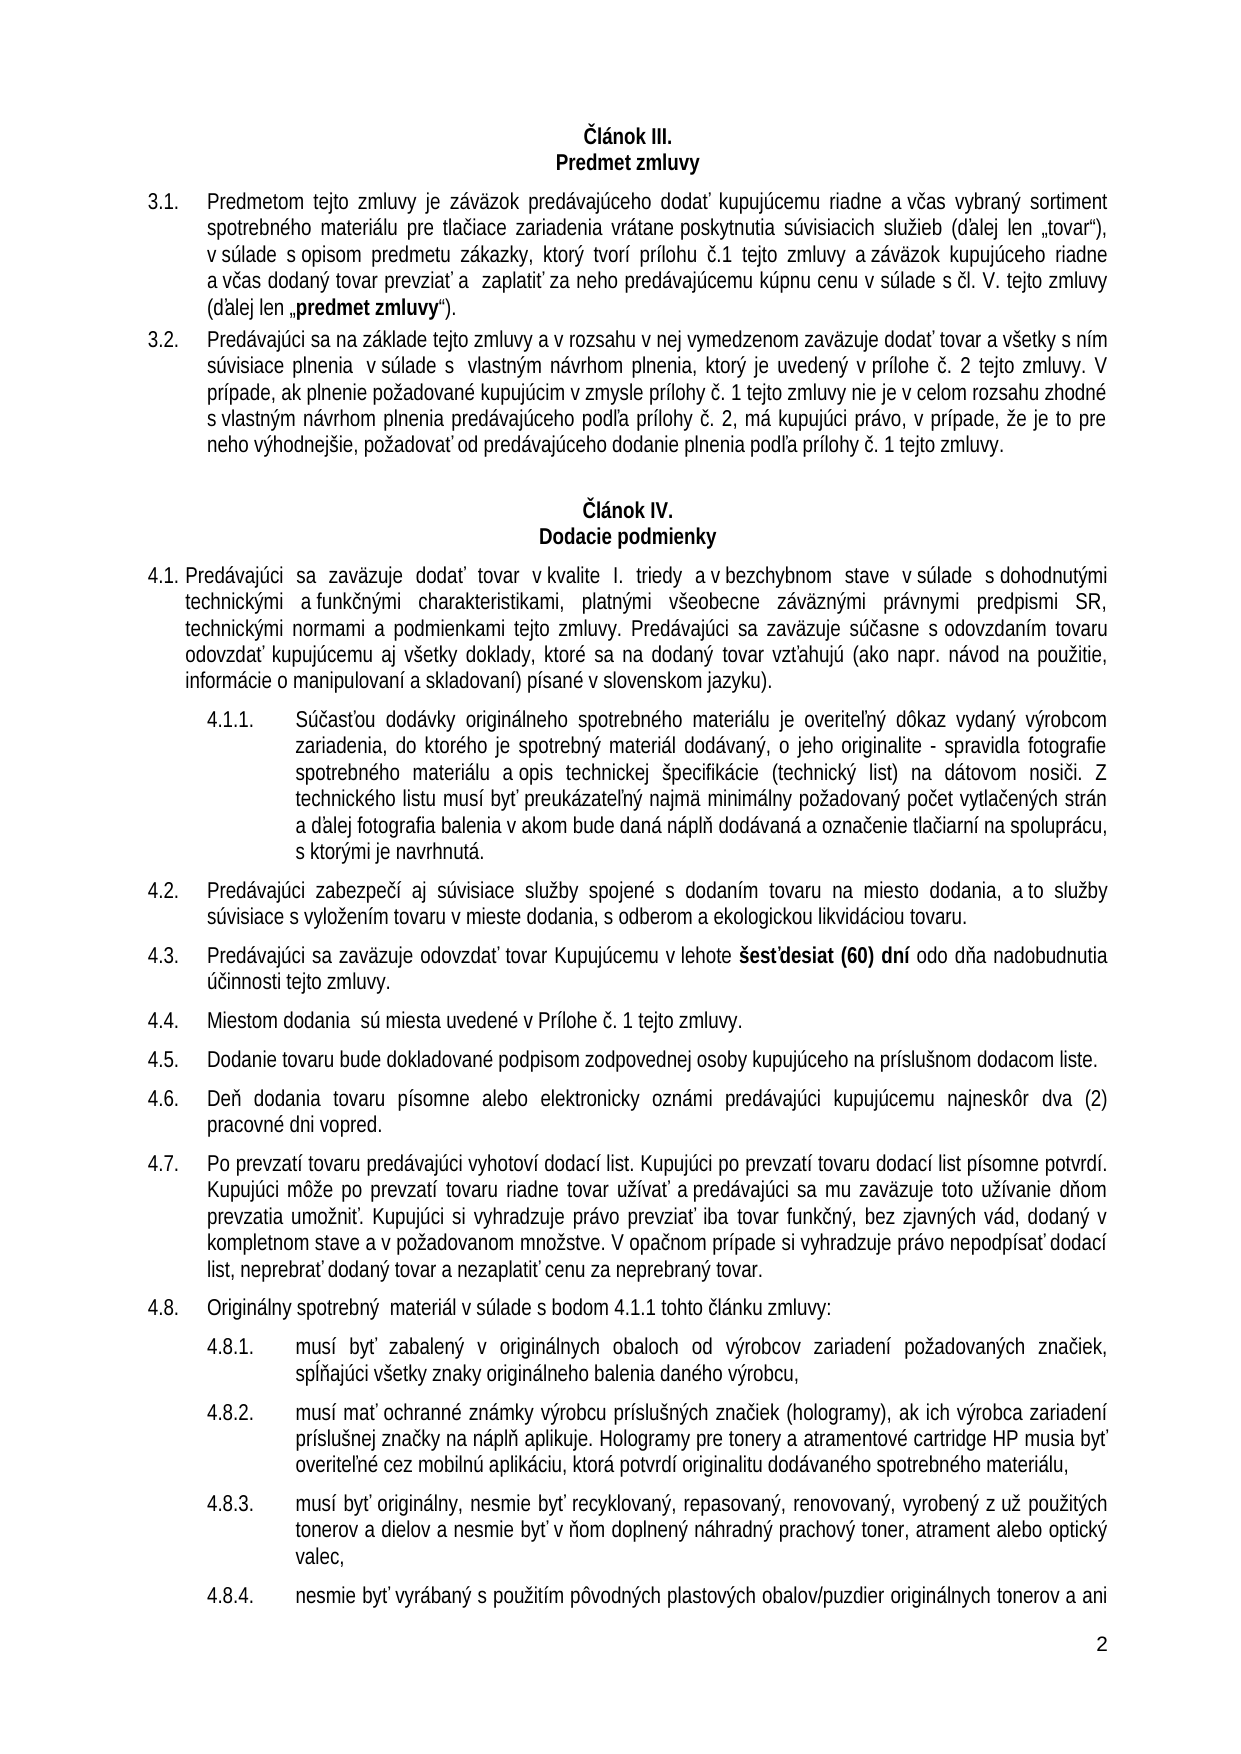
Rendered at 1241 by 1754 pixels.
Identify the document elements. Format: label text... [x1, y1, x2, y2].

text Článok IV. [148, 497, 1107, 523]
list Originálny spotrebný materiál v súlade s bodom 4.1.1 tohto článku zmluvy: [148, 1294, 1107, 1321]
list Predávajúci zabezpečí aj súvisiace služby spojené s dodaním tovaru na miesto dodania, a to služby súvisiace s vyložením tovaru v mieste dodania, s odberom a ekologickou likvidáciou tovaru. [148, 877, 1107, 929]
list Deň dodania tovaru písomne alebo elektronicky oznámi predávajúci kupujúcemu najneskôr dva (2) pracovné dni vopred. [148, 1085, 1107, 1138]
list Predmetom tejto zmluvy je záväzok predávajúceho dodať kupujúcemu riadne a včas vybraný sortiment spotrebného materiálu pre tlačiace zariadenia vrátane poskytnutia súvisiacich služieb (ďalej len „tovar“), v súlade s opisom predmetu zákazky, ktorý tvorí prílohu č.1 tejto zmluvy a záväzok kupujúceho riadne a včas dodaný tovar prevziať a zaplatiť za neho predávajúcemu kúpnu cenu v súlade s čl. V. tejto zmluvy (ďalej len „predmet zmluvy“). [148, 188, 1107, 320]
list Predávajúci sa zaväzuje odovzdať tovar Kupujúcemu v lehote šesťdesiat (60) dní odo dňa nadobudnutia účinnosti tejto zmluvy. [148, 942, 1107, 995]
list musí byť zabalený v originálnych obaloch od výrobcov zariadení požadovaných značiek, spĺňajúci všetky znaky originálneho balenia daného výrobcu, [207, 1333, 1107, 1386]
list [207, 1582, 1107, 1608]
list Miestom dodania sú miesta uvedené v Prílohe č. 1 tejto zmluvy. [148, 1007, 1107, 1033]
text Predmet zmluvy [148, 149, 1107, 176]
list musí byť originálny, nesmie byť recyklovaný, repasovaný, renovovaný, vyrobený z už použitých tonerov a dielov a nesmie byť v ňom doplnený náhradný prachový toner, atrament alebo optický valec, [207, 1490, 1107, 1569]
list Súčasťou dodávky originálneho spotrebného materiálu je overiteľný dôkaz vydaný výrobcom zariadenia, do ktorého je spotrebný materiál dodávaný, o jeho originalite - spravidla fotografie spotrebného materiálu a opis technickej špecifikácie (technický list) na dátovom nosiči. Z technického listu musí byť preukázateľný najmä minimálny požadovaný počet vytlačených strán a ďalej fotografia balenia v akom bude daná náplň dodávaná a označenie tlačiarní na spoluprácu, s ktorými je navrhnutá. [207, 706, 1107, 864]
list Predávajúci sa na základe tejto zmluvy a v rozsahu v nej vymedzenom zaväzuje dodať tovar a všetky s ním súvisiace plnenia v súlade s vlastným návrhom plnenia, ktorý je uvedený v prílohe č. 2 tejto zmluvy. V prípade, ak plnenie požadované kupujúcim v zmysle prílohy č. 1 tejto zmluvy nie je v celom rozsahu zhodné s vlastným návrhom plnenia predávajúceho podľa prílohy č. 2, má kupujúci právo, v prípade, že je to pre neho výhodnejšie, požadovať od predávajúceho dodanie plnenia podľa prílohy č. 1 tejto zmluvy. [148, 326, 1107, 458]
text Článok III. [148, 123, 1107, 149]
list Predávajúci sa zaväzuje dodať tovar v kvalite I. triedy a v bezchybnom stave v súlade s dohodnutými technickými a funkčnými charakteristikami, platnými všeobecne záväznými právnymi predpismi SR, technickými normami a podmienkami tejto zmluvy. Predávajúci sa zaväzuje súčasne s odovzdaním tovaru odovzdať kupujúcemu aj všetky doklady, ktoré sa na dodaný tovar vzťahujú (ako napr. návod na použitie, informácie o manipulovaní a skladovaní) písané v slovenskom jazyku). [148, 562, 1107, 694]
list Dodanie tovaru bude dokladované podpisom zodpovednej osoby kupujúceho na príslušnom dodacom liste. [148, 1046, 1107, 1072]
list musí mať ochranné známky výrobcu príslušných značiek (hologramy), ak ich výrobca zariadení príslušnej značky na náplň aplikuje. Hologramy pre tonery a atramentové cartridge HP musia byť overiteľné cez mobilnú aplikáciu, ktorá potvrdí originalitu dodávaného spotrebného materiálu, [207, 1398, 1107, 1477]
text Dodacie podmienky [148, 523, 1107, 549]
list Po prevzatí tovaru predávajúci vyhotoví dodací list. Kupujúci po prevzatí tovaru dodací list písomne potvrdí. Kupujúci môže po prevzatí tovaru riadne tovar užívať a predávajúci sa mu zaväzuje toto užívanie dňom prevzatia umožniť. Kupujúci si vyhradzuje právo prevziať iba tovar funkčný, bez zjavných vád, dodaný v kompletnom stave a v požadovanom množstve. V opačnom prípade si vyhradzuje právo nepodpísať dodací list, neprebrať dodaný tovar a nezaplatiť cenu za neprebraný tovar. [148, 1150, 1107, 1282]
